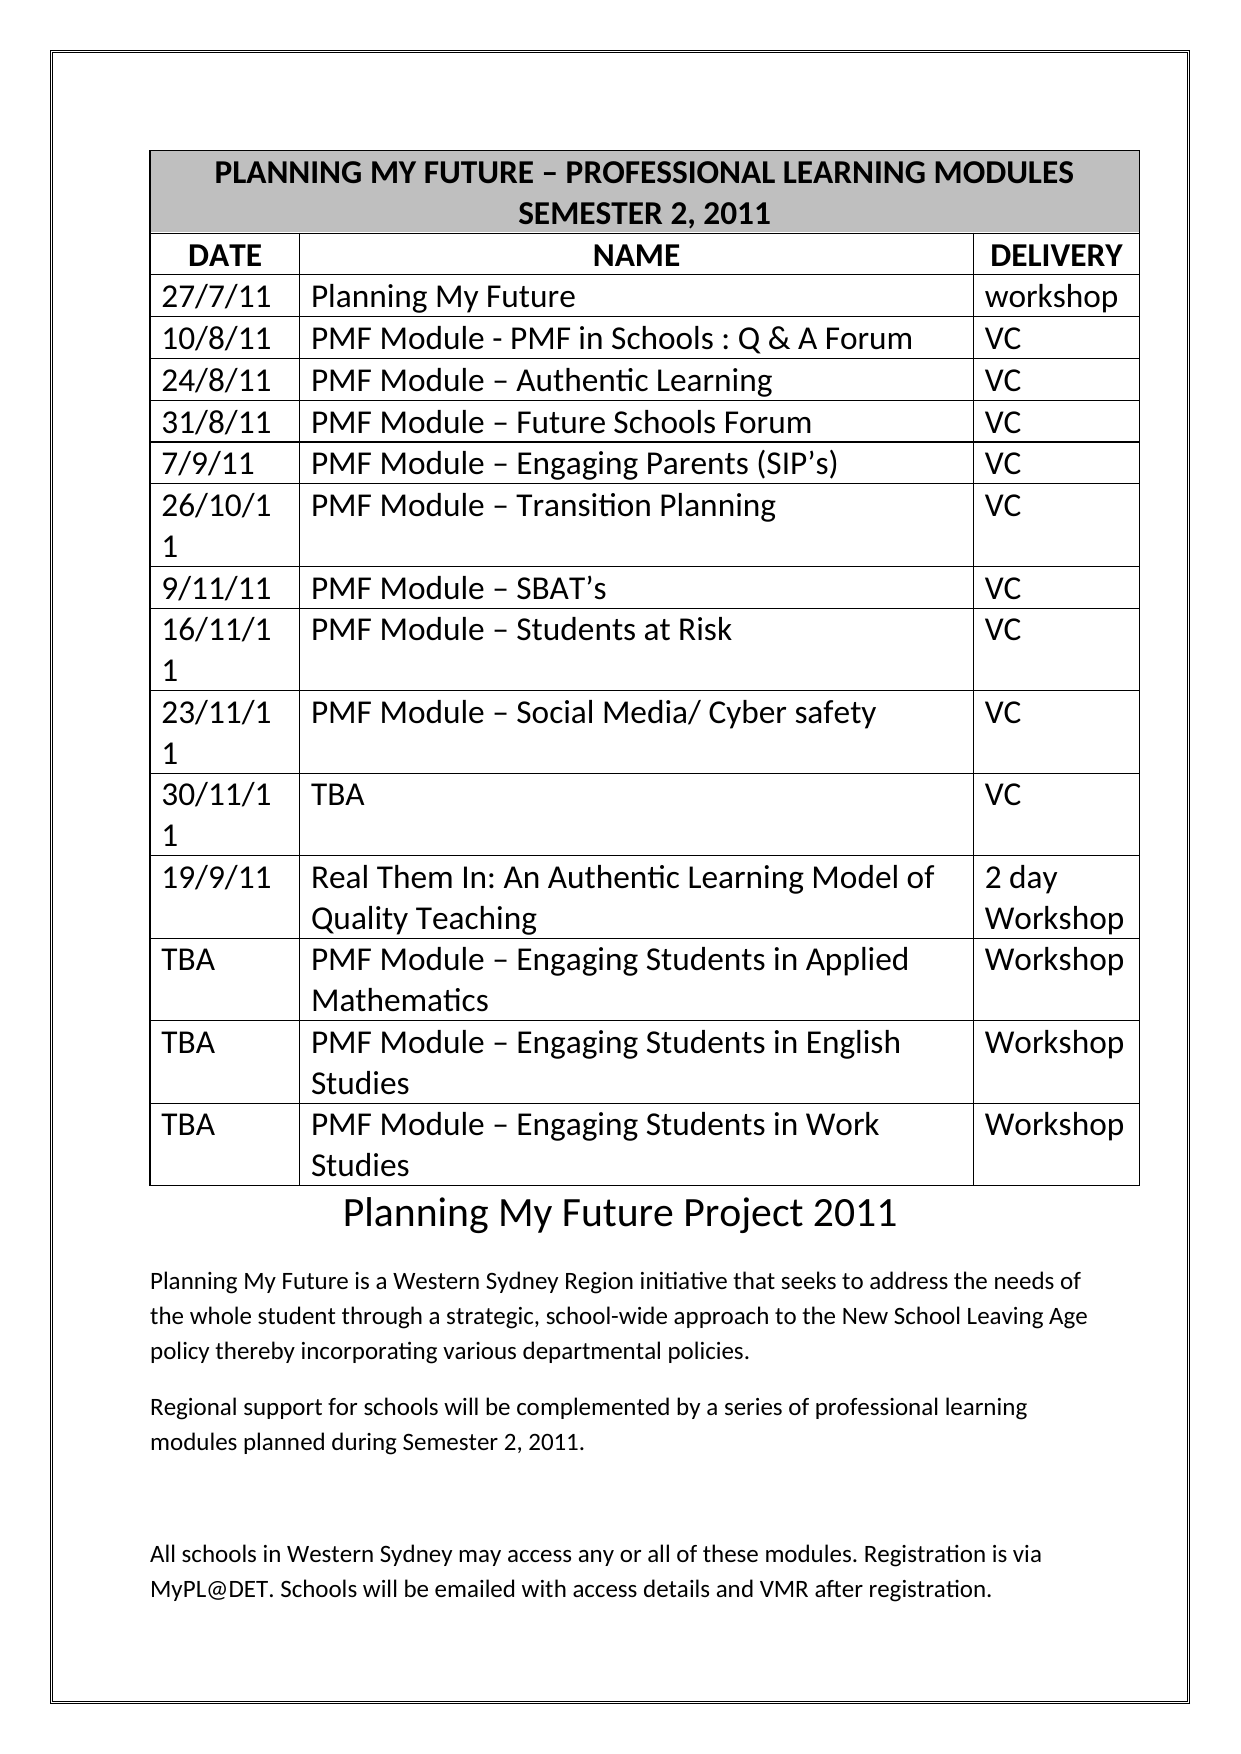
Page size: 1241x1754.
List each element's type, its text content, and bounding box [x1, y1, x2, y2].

table_cell TBA [300, 774, 973, 855]
table_cell 23/11/11 [151, 691, 299, 772]
table_cell TBA [151, 939, 299, 1020]
table_cell DATE [151, 234, 299, 274]
table_cell VC [974, 567, 1139, 607]
table_cell 9/11/11 [151, 567, 299, 607]
table_cell 30/11/11 [151, 774, 299, 855]
table_cell PMF Module - PMF in Schools : Q & A Forum [300, 317, 973, 358]
table_cell PMF Module – Students at Risk [300, 609, 973, 690]
table_cell VC [974, 691, 1139, 772]
table_cell VC [974, 609, 1139, 690]
table_header PLANNING MY FUTURE – PROFESSIONAL LEARNING MODULES SEMESTER 2, 2011 [151, 151, 1139, 232]
table_cell Real Them In: An Authentic Learning Model of Quality Teaching [300, 856, 973, 937]
table_cell PMF Module – SBAT’s [300, 567, 973, 607]
table_cell 7/9/11 [151, 443, 299, 483]
text Planning My Future is a Western Sydney Region initiative that seeks to address the needs of the whole student through a strategic, school-wide approach to the New School Leaving Age policy thereby incorporating various departmental policies. [150, 1265, 1090, 1366]
table_cell 10/8/11 [151, 317, 299, 358]
table_cell 27/7/11 [151, 275, 299, 316]
table_cell 26/10/11 [151, 484, 299, 566]
table_cell Workshop [974, 1021, 1139, 1102]
table_cell 16/11/11 [151, 609, 299, 690]
text All schools in Western Sydney may access any or all of these modules. Registration is via MyPL@DET. Schools will be emailed with access details and VMR after registration. [150, 1538, 1090, 1603]
table_cell 24/8/11 [151, 359, 299, 399]
table_cell Workshop [974, 1104, 1139, 1185]
table_cell VC [974, 774, 1139, 855]
table_cell PMF Module – Engaging Students in English Studies [300, 1021, 973, 1102]
table_cell PMF Module – Engaging Parents (SIP’s) [300, 443, 973, 483]
table_cell VC [974, 359, 1139, 399]
table_cell Planning My Future [300, 275, 973, 316]
table_cell VC [974, 401, 1139, 441]
text Planning My Future Project 2011 [150, 1186, 1090, 1237]
table_cell PMF Module – Transition Planning [300, 484, 973, 566]
table_cell PMF Module – Social Media/ Cyber safety [300, 691, 973, 772]
table_cell PMF Module – Future Schools Forum [300, 401, 973, 441]
table_cell VC [974, 317, 1139, 358]
text Regional support for schools will be complemented by a series of professional learning modules planned during Semester 2, 2011. [150, 1391, 1090, 1457]
table_cell 31/8/11 [151, 401, 299, 441]
table_cell TBA [151, 1021, 299, 1102]
table_cell PMF Module – Authentic Learning [300, 359, 973, 399]
table_cell Workshop [974, 939, 1139, 1020]
table_cell VC [974, 443, 1139, 483]
table_cell TBA [151, 1104, 299, 1185]
table_cell DELIVERY [974, 234, 1139, 274]
table_cell 19/9/11 [151, 856, 299, 937]
table_cell PMF Module – Engaging Students in Work Studies [300, 1104, 973, 1185]
table_cell NAME [300, 234, 973, 274]
table_cell 2 day Workshop [974, 856, 1139, 937]
table_cell workshop [974, 275, 1139, 316]
table_cell VC [974, 484, 1139, 566]
table_cell PMF Module – Engaging Students in Applied Mathematics [300, 939, 973, 1020]
